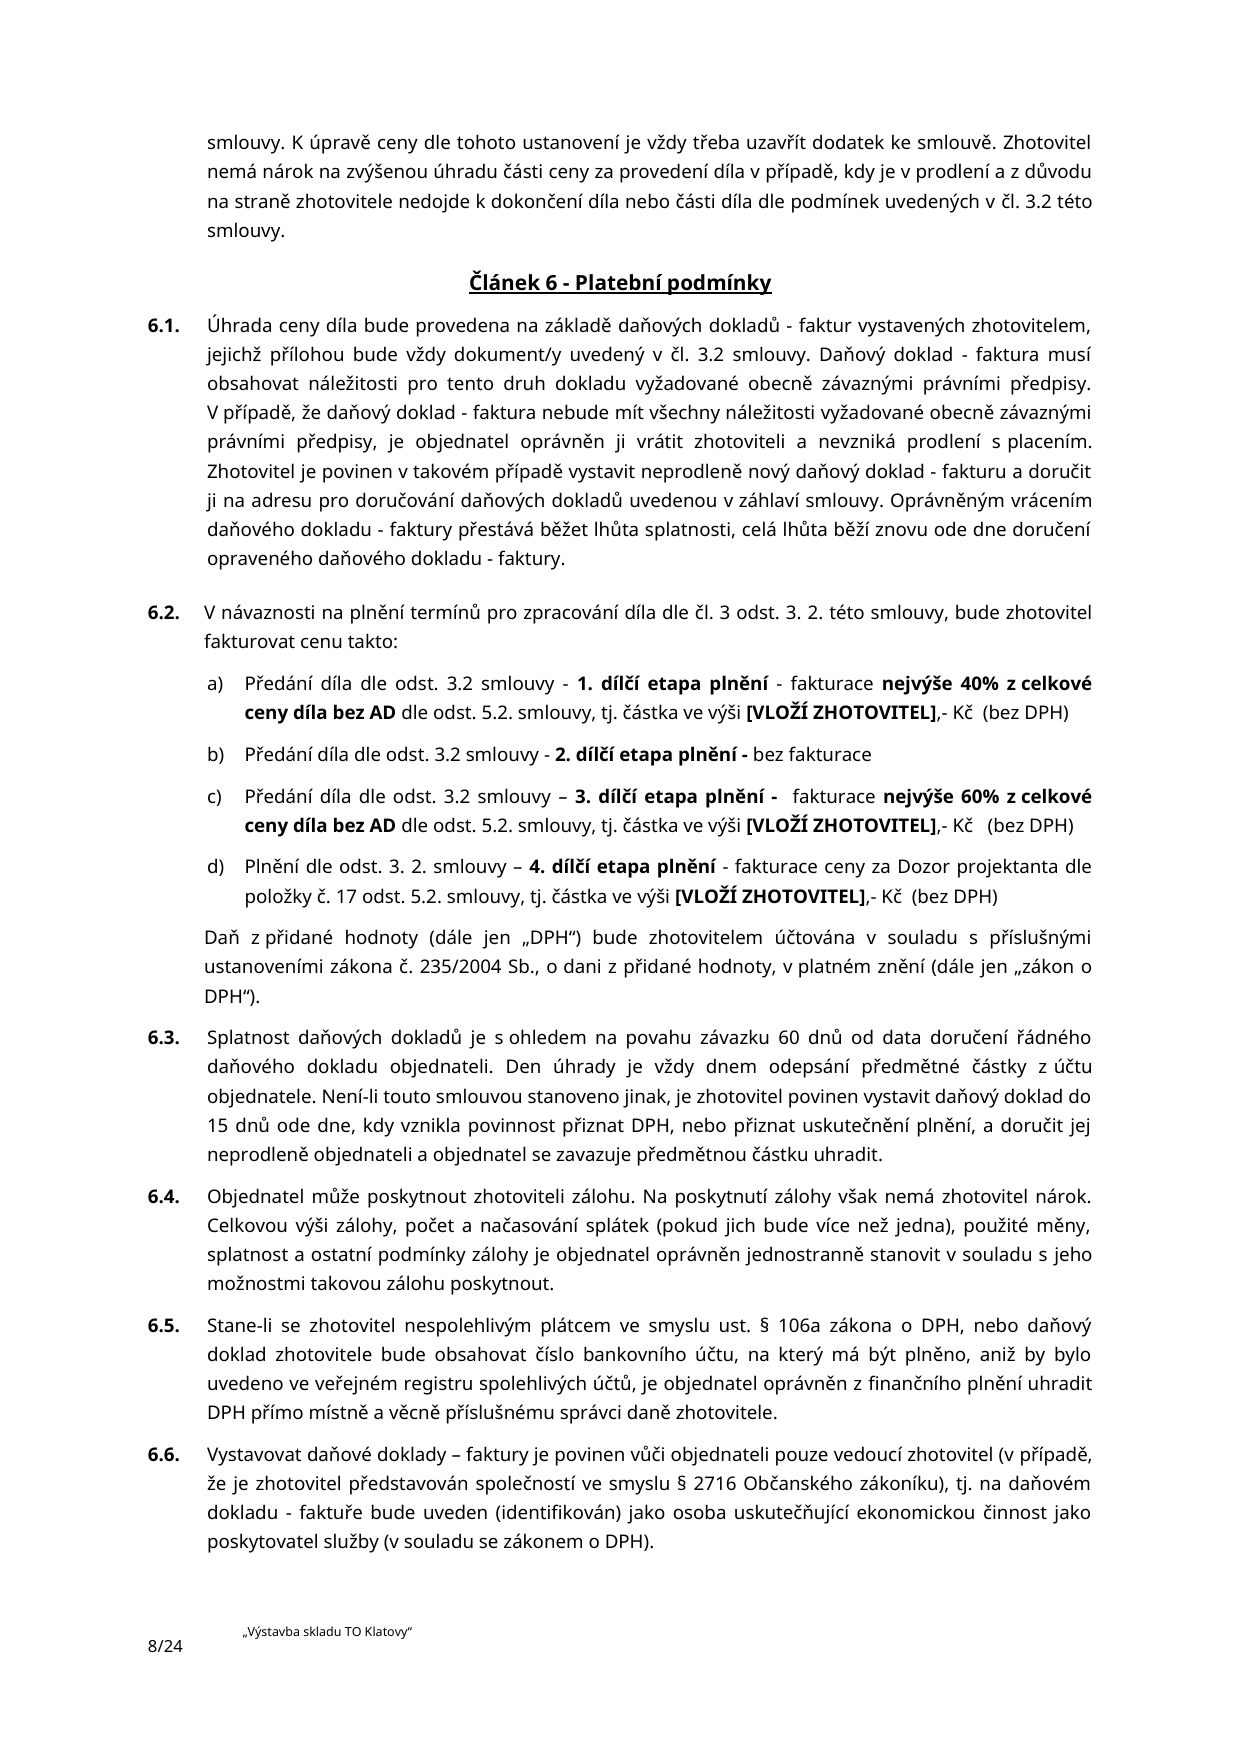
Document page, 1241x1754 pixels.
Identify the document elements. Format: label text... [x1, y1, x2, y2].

text Daň z přidané hodnoty (dále jen „DPH“) bude zhotovitelem účtována v souladu s příslušnými ustanoveními zákona č. 235/2004 Sb., o dani z přidané hodnoty, v platném znění (dále jen „zákon o DPH“). [148, 921, 1092, 1009]
subtitle Předání díla dle odst. 3.2 smlouvy - 1. dílčí etapa plnění - fakturace nejvýše 40% z celkové ceny díla bez AD dle odst. 5.2. smlouvy, tj. částka ve výši [VLOŽÍ ZHOTOVITEL],- Kč (bez DPH) [207, 667, 1092, 726]
text 6.1. Úhrada ceny díla bude provedena na základě daňových dokladů - faktur vystavených zhotovitelem, jejichž přílohou bude vždy dokument/y uvedený v čl. 3.2 smlouvy. Daňový doklad - faktura musí obsahovat náležitosti pro tento druh dokladu vyžadované obecně závaznými právními předpisy. V případě, že daňový doklad - faktura nebude mít všechny náležitosti vyžadované obecně závaznými právními předpisy, je objednatel oprávněn ji vrátit zhotoviteli a nevzniká prodlení s placením. Zhotovitel je povinen v takovém případě vystavit neprodleně nový daňový doklad - fakturu a doručit ji na adresu pro doručování daňových dokladů uvedenou v záhlaví smlouvy. Oprávněným vrácením daňového dokladu - faktury přestává běžet lhůta splatnosti, celá lhůta běží znovu ode dne doručení opraveného daňového dokladu - faktury. [148, 309, 1092, 571]
text 6.3. Splatnost daňových dokladů je s ohledem na povahu závazku 60 dnů od data doručení řádného daňového dokladu objednateli. Den úhrady je vždy dnem odepsání předmětné částky z účtu objednatele. Není-li touto smlouvou stanoveno jinak, je zhotovitel povinen vystavit daňový doklad do 15 dnů ode dne, kdy vznikla povinnost přiznat DPH, nebo přiznat uskutečnění plnění, a doručit jej neprodleně objednateli a objednatel se zavazuje předmětnou částku uhradit. [148, 1021, 1092, 1167]
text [148, 126, 1092, 243]
subtitle Plnění dle odst. 3. 2. smlouvy – 4. dílčí etapa plnění - fakturace ceny za Dozor projektanta dle položky č. 17 odst. 5.2. smlouvy, tj. částka ve výši [VLOŽÍ ZHOTOVITEL],- Kč (bez DPH) [207, 851, 1092, 909]
text 6.6. Vystavovat daňové doklady – faktury je povinen vůči objednateli pouze vedoucí zhotovitel (v případě, že je zhotovitel představován společností ve smyslu § 2716 Občanského zákoníku), tj. na daňovém dokladu - faktuře bude uveden (identifikován) jako osoba uskutečňující ekonomickou činnost jako poskytovatel služby (v souladu se zákonem o DPH). [148, 1438, 1092, 1555]
subtitle Článek 6 - Platební podmínky [148, 268, 1092, 296]
subtitle Předání díla dle odst. 3.2 smlouvy - 2. dílčí etapa plnění - bez fakturace [207, 738, 1092, 767]
text 6.2. V návaznosti na plnění termínů pro zpracování díla dle čl. 3 odst. 3. 2. této smlouvy, bude zhotovitel fakturovat cenu takto: [148, 596, 1092, 655]
subtitle Předání díla dle odst. 3.2 smlouvy – 3. dílčí etapa plnění - fakturace nejvýše 60% z celkové ceny díla bez AD dle odst. 5.2. smlouvy, tj. částka ve výši [VLOŽÍ ZHOTOVITEL],- Kč (bez DPH) [207, 780, 1092, 838]
text 6.5. Stane-li se zhotovitel nespolehlivým plátcem ve smyslu ust. § 106a zákona o DPH, nebo daňový doklad zhotovitele bude obsahovat číslo bankovního účtu, na který má být plněno, aniž by bylo uvedeno ve veřejném registru spolehlivých účtů, je objednatel oprávněn z finančního plnění uhradit DPH přímo místně a věcně příslušnému správci daně zhotovitele. [148, 1309, 1092, 1426]
text 6.4. Objednatel může poskytnout zhotoviteli zálohu. Na poskytnutí zálohy však nemá zhotovitel nárok. Celkovou výši zálohy, počet a načasování splátek (pokud jich bude více než jedna), použité měny, splatnost a ostatní podmínky zálohy je objednatel oprávněn jednostranně stanovit v souladu s jeho možnostmi takovou zálohu poskytnout. [148, 1180, 1092, 1296]
